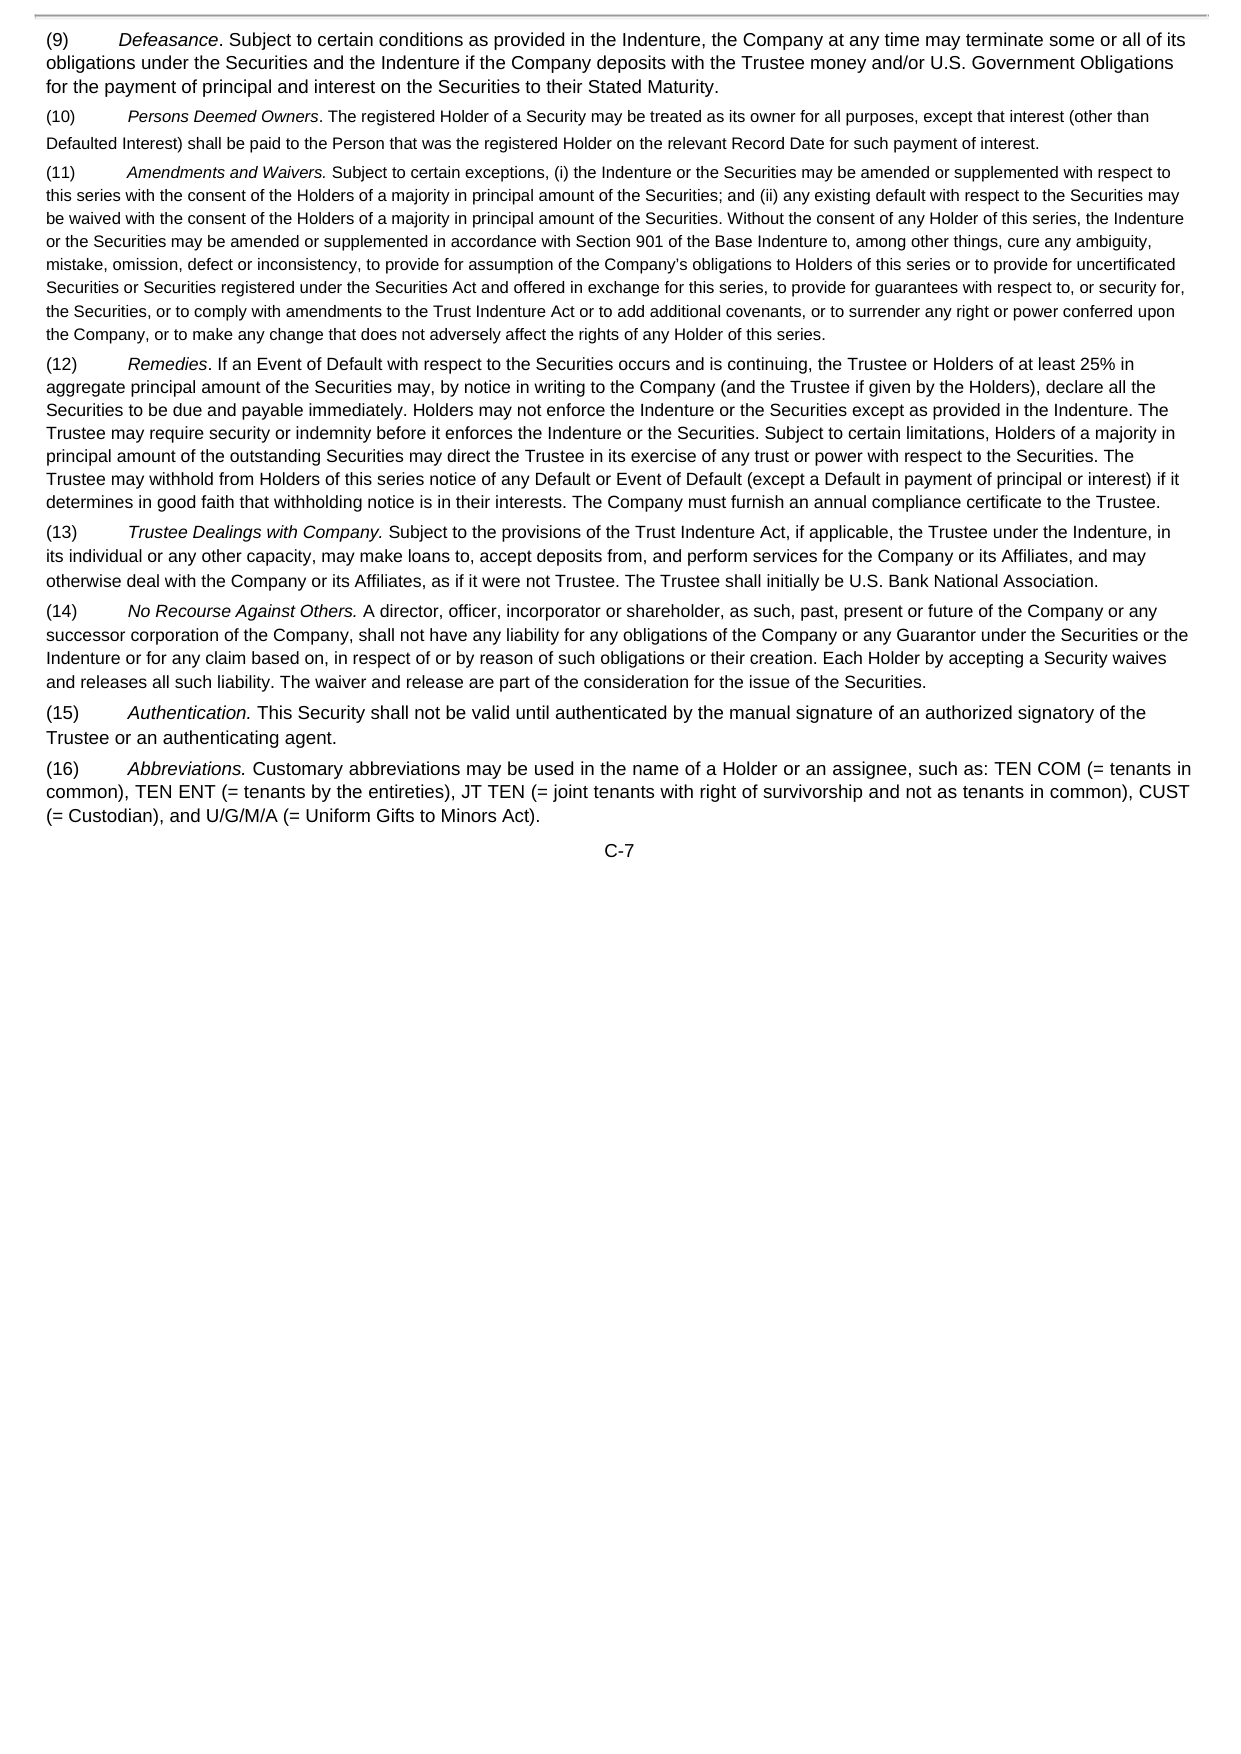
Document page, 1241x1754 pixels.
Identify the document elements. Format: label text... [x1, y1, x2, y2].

list Abbreviations. Customary abbreviations may be used in the name of a Holder or an assignee, such as: TEN COM (= tenants in common), TEN ENT (= tenants by the entireties), JT TEN (= joint tenants with right of survivorship and not as tenants in common), CUST (= Custodian), and U/G/M/A (= Uniform Gifts to Minors Act). [46, 758, 1192, 826]
list Defeasance. Subject to certain conditions as provided in the Indenture, the Company at any time may terminate some or all of its obligations under the Securities and the Indenture if the Company deposits with the Trustee money and/or U.S. Government Obligations for the payment of principal and interest on the Securities to their Stated Maturity. [46, 28, 1192, 97]
list No Recourse Against Others. A director, officer, incorporator or shareholder, as such, past, present or future of the Company or any successor corporation of the Company, shall not have any liability for any obligations of the Company or any Guarantor under the Securities or the Indenture or for any claim based on, in respect of or by reason of such obligations or their creation. Each Holder by accepting a Security waives and releases all such liability. The waiver and release are part of the consideration for the issue of the Securities. [46, 601, 1192, 692]
list Trustee Dealings with Company. Subject to the provisions of the Trust Indenture Act, if applicable, the Trustee under the Indenture, in its individual or any other capacity, may make loans to, accept deposits from, and perform services for the Company or its Affiliates, and may otherwise deal with the Company or its Affiliates, as if it were not Trustee. The Trustee shall initially be U.S. Bank National Association. [46, 522, 1192, 591]
list Persons Deemed Owners. The registered Holder of a Security may be treated as its owner for all purposes, except that interest (other than Defaulted Interest) shall be paid to the Person that was the registered Holder on the relevant Record Date for such payment of interest. [46, 107, 1192, 153]
list Remedies. If an Event of Default with respect to the Securities occurs and is continuing, the Trustee or Holders of at least 25% in aggregate principal amount of the Securities may, by notice in writing to the Company (and the Trustee if given by the Holders), declare all the Securities to be due and payable immediately. Holders may not enforce the Indenture or the Securities except as provided in the Indenture. The Trustee may require security or indemnity before it enforces the Indenture or the Securities. Subject to certain limitations, Holders of a majority in principal amount of the outstanding Securities may direct the Trustee in its exercise of any trust or power with respect to the Securities. The Trustee may withhold from Holders of this series notice of any Default or Event of Default (except a Default in payment of principal or interest) if it determines in good faith that withholding notice is in their interests. The Company must furnish an annual compliance certificate to the Trustee. [46, 353, 1192, 512]
list Amendments and Waivers. Subject to certain exceptions, (i) the Indenture or the Securities may be amended or supplemented with respect to this series with the consent of the Holders of a majority in principal amount of the Securities; and (ii) any existing default with respect to the Securities may be waived with the consent of the Holders of a majority in principal amount of the Securities. Without the consent of any Holder of this series, the Indenture or the Securities may be amended or supplemented in accordance with Section 901 of the Base Indenture to, among other things, cure any ambiguity, mistake, omission, defect or inconsistency, to provide for assumption of the Company’s obligations to Holders of this series or to provide for uncertificated Securities or Securities registered under the Securities Act and offered in exchange for this series, to provide for guarantees with respect to, or security for, the Securities, or to comply with amendments to the Trust Indenture Act or to add additional covenants, or to surrender any right or power conferred upon the Company, or to make any change that does not adversely affect the rights of any Holder of this series. [46, 163, 1192, 344]
text C-7 [46, 840, 1192, 862]
picture [32, 14, 1209, 21]
list Authentication. This Security shall not be valid until authenticated by the manual signature of an authorized signatory of the Trustee or an authenticating agent. [46, 702, 1192, 748]
